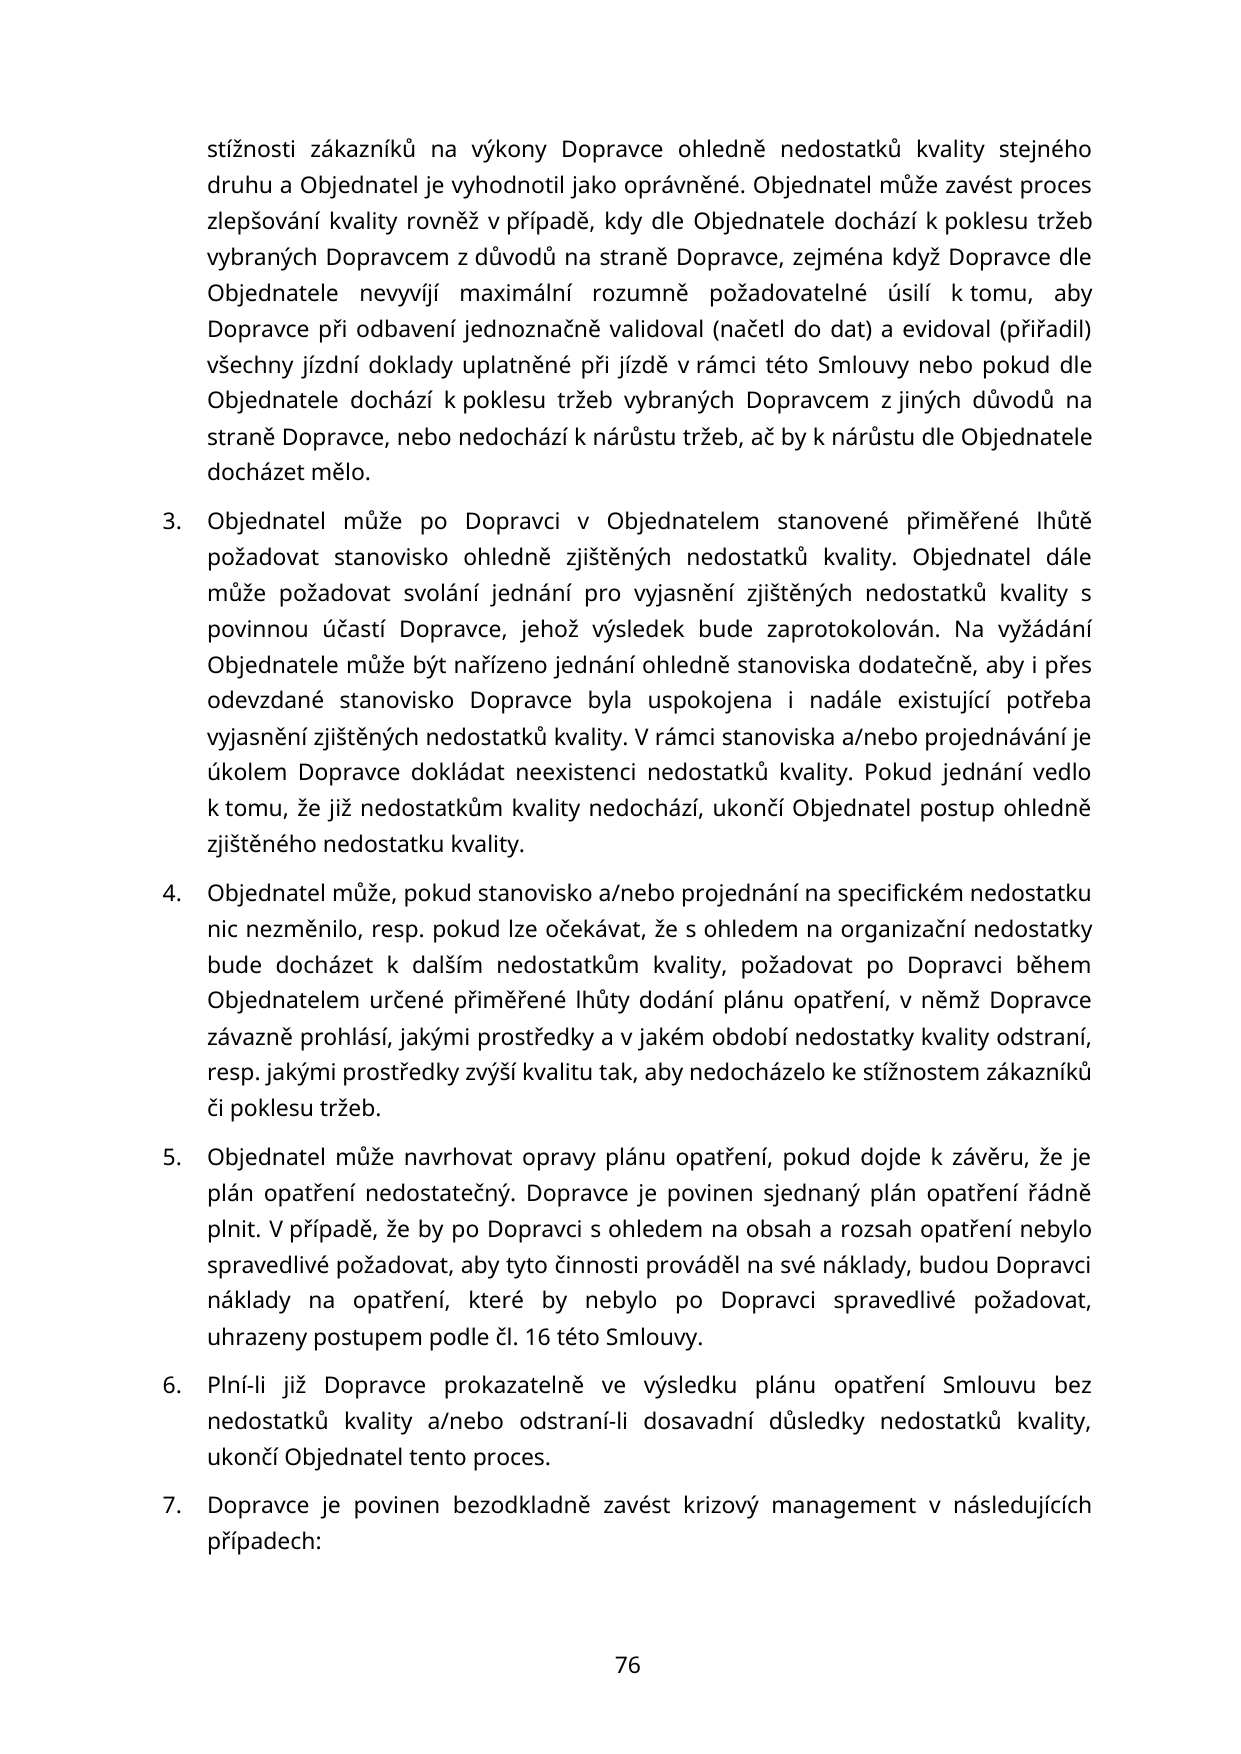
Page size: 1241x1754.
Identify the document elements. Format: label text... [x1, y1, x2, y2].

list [162, 133, 1093, 488]
list Objednatel může, pokud stanovisko a/nebo projednání na specifickém nedostatku nic nezměnilo, resp. pokud lze očekávat, že s ohledem na organizační nedostatky bude docházet k dalším nedostatkům kvality, požadovat po Dopravci během Objednatelem určené přiměřené lhůty dodání plánu opatření, v němž Dopravce závazně prohlásí, jakými prostředky a v jakém období nedostatky kvality odstraní, resp. jakými prostředky zvýší kvalitu tak, aby nedocházelo ke stížnostem zákazníků či poklesu tržeb. [162, 877, 1093, 1123]
list Objednatel může navrhovat opravy plánu opatření, pokud dojde k závěru, že je plán opatření nedostatečný. Dopravce je povinen sjednaný plán opatření řádně plnit. V případě, že by po Dopravci s ohledem na obsah a rozsah opatření nebylo spravedlivé požadovat, aby tyto činnosti prováděl na své náklady, budou Dopravci náklady na opatření, které by nebylo po Dopravci spravedlivé požadovat, uhrazeny postupem podle čl. 16 této Smlouvy. [162, 1141, 1093, 1352]
list Plní-li již Dopravce prokazatelně ve výsledku plánu opatření Smlouvu bez nedostatků kvality a/nebo odstraní-li dosavadní důsledky nedostatků kvality, ukončí Objednatel tento proces. [162, 1369, 1093, 1472]
list Dopravce je povinen bezodkladně zavést krizový management v následujících případech: [162, 1489, 1093, 1556]
list Objednatel může po Dopravci v Objednatelem stanovené přiměřené lhůtě požadovat stanovisko ohledně zjištěných nedostatků kvality. Objednatel dále může požadovat svolání jednání pro vyjasnění zjištěných nedostatků kvality s povinnou účastí Dopravce, jehož výsledek bude zaprotokolován. Na vyžádání Objednatele může být nařízeno jednání ohledně stanoviska dodatečně, aby i přes odevzdané stanovisko Dopravce byla uspokojena i nadále existující potřeba vyjasnění zjištěných nedostatků kvality. V rámci stanoviska a/nebo projednávání je úkolem Dopravce dokládat neexistenci nedostatků kvality. Pokud jednání vedlo k tomu, že již nedostatkům kvality nedochází, ukončí Objednatel postup ohledně zjištěného nedostatku kvality. [162, 505, 1093, 859]
